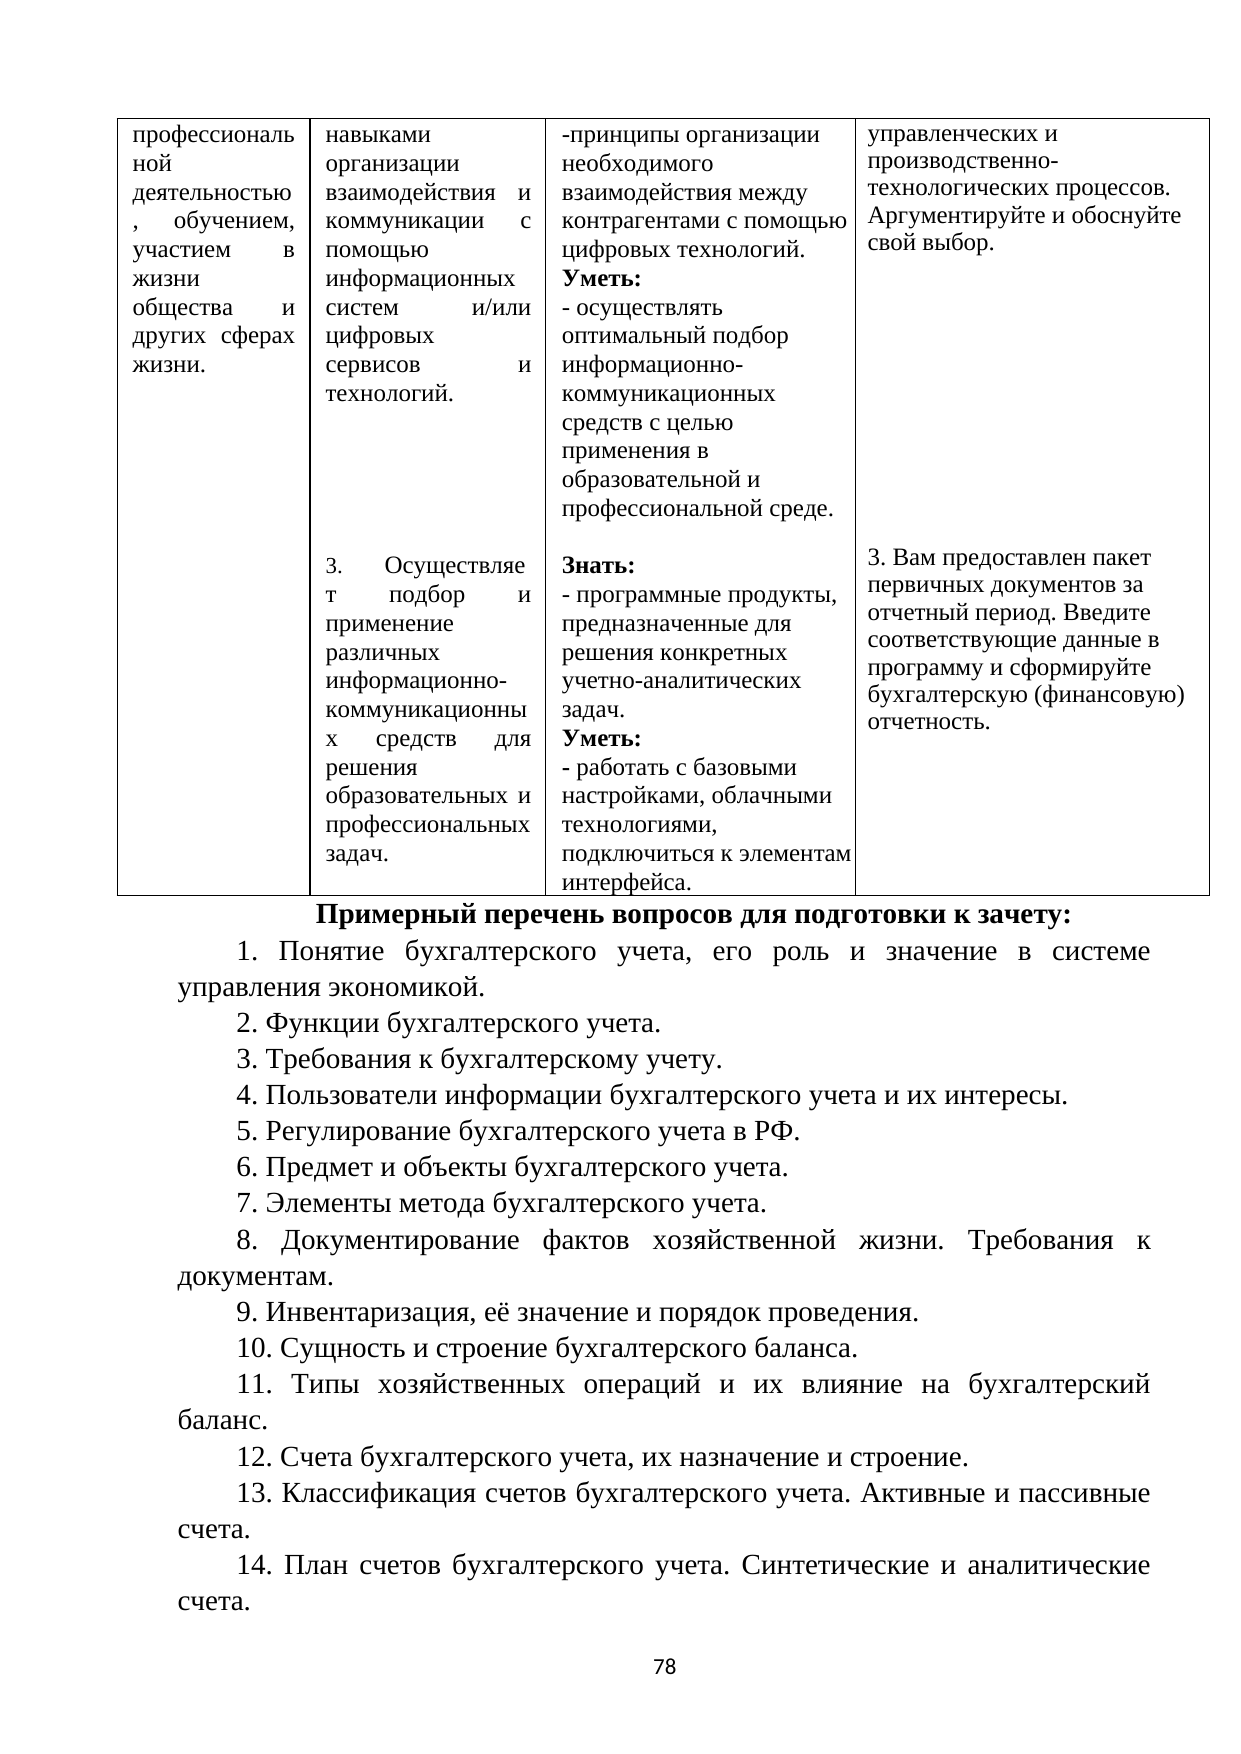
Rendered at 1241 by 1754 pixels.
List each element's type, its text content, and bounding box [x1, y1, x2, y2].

text 10. Сущность и строение бухгалтерского баланса. [177, 1330, 1152, 1364]
text 5. Регулирование бухгалтерского учета в РФ. [177, 1113, 1152, 1147]
text 1. Понятие бухгалтерского учета, его роль и значение в системе управления экономикой. [177, 933, 1152, 1002]
text 9. Инвентаризация, её значение и порядок проведения. [177, 1294, 1152, 1328]
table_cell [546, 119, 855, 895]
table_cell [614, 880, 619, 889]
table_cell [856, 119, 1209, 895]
text 11. Типы хозяйственных операций и их влияние на бухгалтерский баланс. [177, 1366, 1152, 1436]
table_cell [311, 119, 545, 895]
text 13. Классификация счетов бухгалтерского учета. Активные и пассивные счета. [177, 1475, 1152, 1544]
text 14. План счетов бухгалтерского учета. Синтетические и аналитические счета. [177, 1547, 1152, 1617]
text 4. Пользователи информации бухгалтерского учета и их интересы. [177, 1077, 1152, 1111]
text Примерный перечень вопросов для подготовки к зачету: [177, 896, 1152, 930]
text 2. Функции бухгалтерского учета. [177, 1005, 1152, 1038]
text 12. Счета бухгалтерского учета, их назначение и строение. [177, 1439, 1152, 1472]
text 7. Элементы метода бухгалтерского учета. [177, 1186, 1152, 1219]
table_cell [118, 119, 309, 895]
text 6. Предмет и объекты бухгалтерского учета. [177, 1149, 1152, 1183]
text 8. Документирование фактов хозяйственной жизни. Требования к документам. [177, 1222, 1152, 1291]
text 3. Требования к бухгалтерскому учету. [177, 1041, 1152, 1074]
